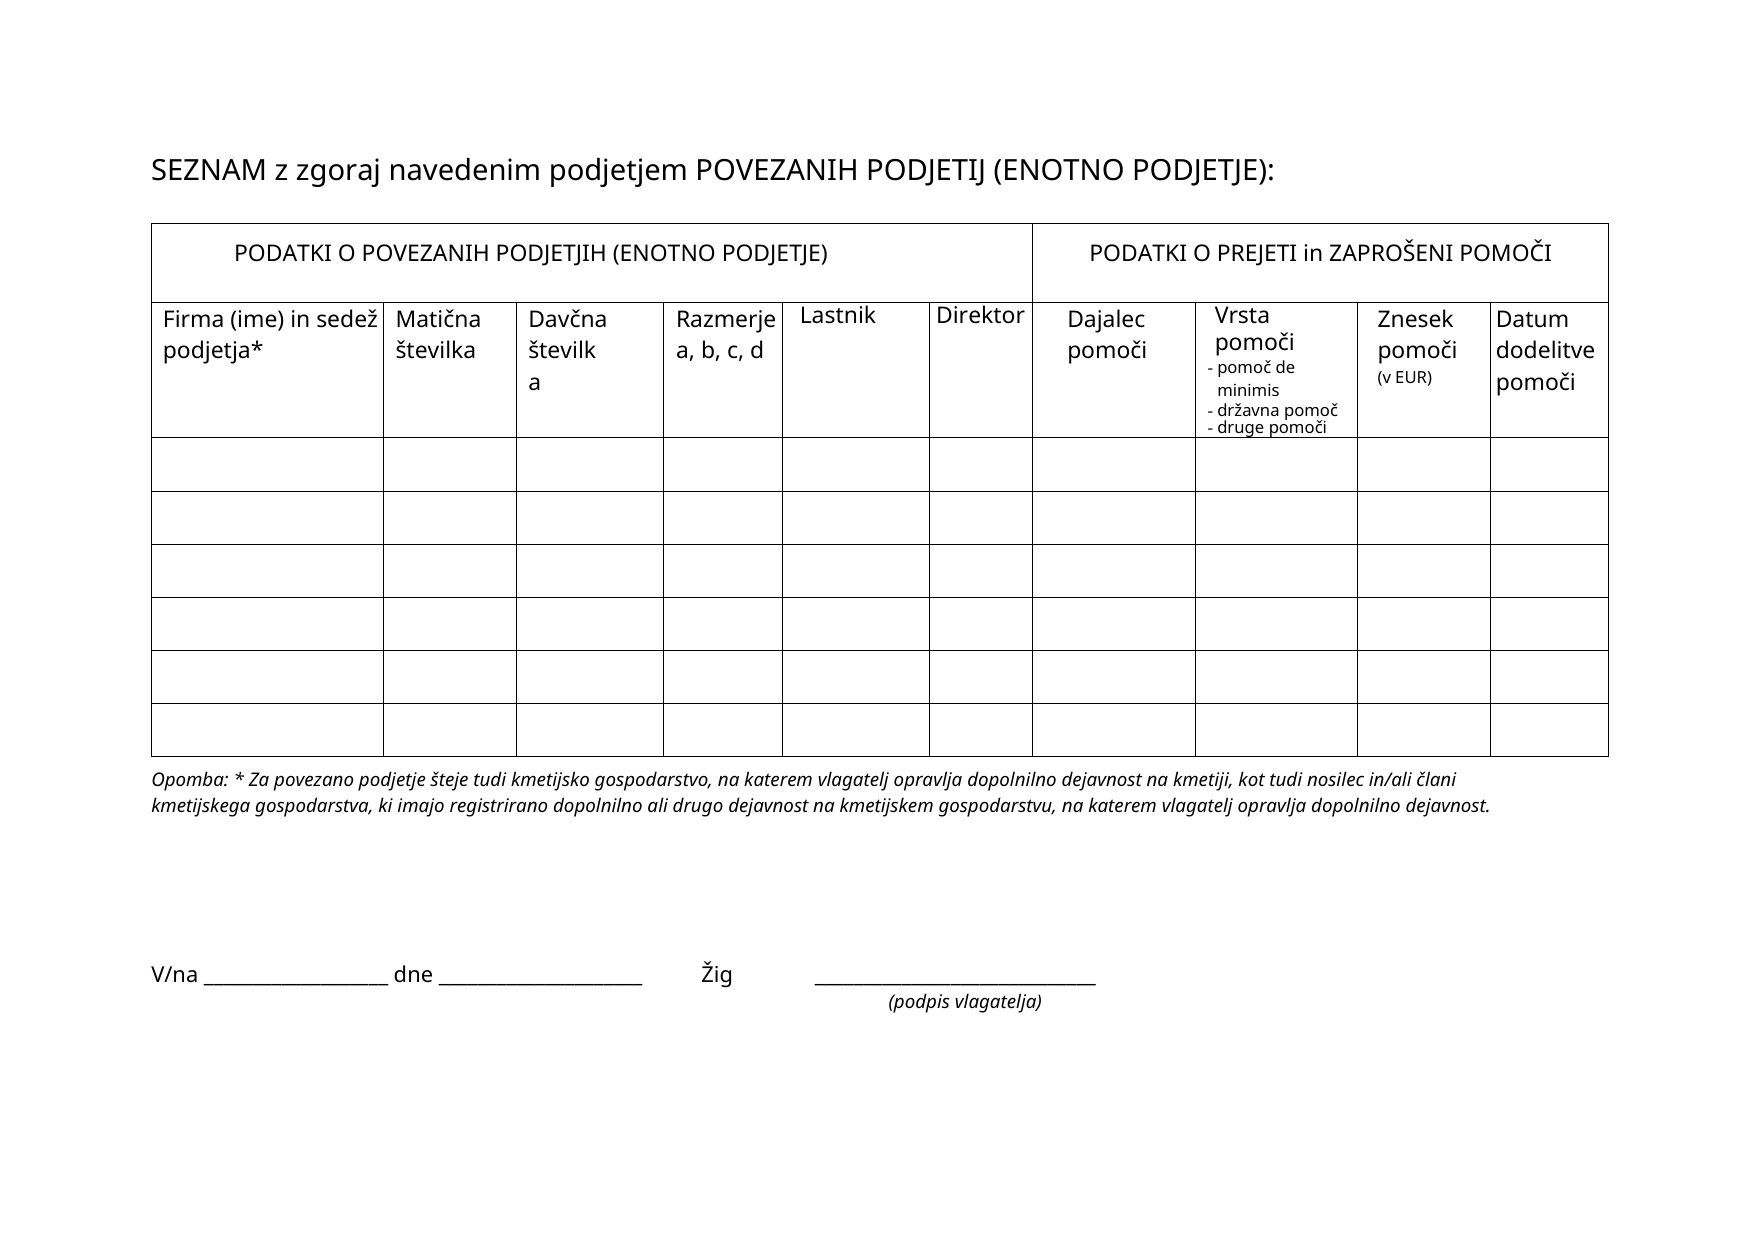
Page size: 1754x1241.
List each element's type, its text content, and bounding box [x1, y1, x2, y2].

table_cell Lastnik [783, 303, 929, 437]
table_cell [930, 598, 1032, 650]
table_cell [1196, 438, 1357, 491]
table_cell [783, 704, 929, 756]
table_cell [1033, 492, 1195, 544]
table_cell [384, 545, 516, 597]
text (podpis vlagatelja) [151, 989, 1438, 1014]
table_cell [384, 651, 516, 703]
table_cell [1033, 598, 1195, 650]
table_cell [152, 598, 383, 650]
table_cell [517, 704, 663, 756]
table_cell [1358, 704, 1490, 756]
table_cell [664, 651, 782, 703]
table_cell [930, 651, 1032, 703]
table_cell Firma (ime) in sedež podjetja* [152, 303, 383, 437]
table_cell [664, 492, 782, 544]
table_cell Davčna številka [517, 303, 663, 437]
table_cell [664, 704, 782, 756]
table_cell [783, 545, 929, 597]
text SEZNAM z zgoraj navedenim podjetjem POVEZANIH PODJETIJ (ENOTNO PODJETJE): [100, 149, 1571, 189]
table_header PODATKI O PREJETI in ZAPROŠENI POMOČI [1033, 224, 1608, 302]
table_cell [930, 492, 1032, 544]
table_cell [1491, 438, 1608, 491]
table_cell [1491, 704, 1608, 756]
table_cell [517, 598, 663, 650]
table_cell [152, 704, 383, 756]
table_cell [930, 438, 1032, 491]
table_cell [1358, 598, 1490, 650]
table_cell [1196, 704, 1357, 756]
text Opomba: * Za povezano podjetje šteje tudi kmetijsko gospodarstvo, na katerem vlagatelj opravlja dopolnilno dejavnost na kmetiji, kot tudi nosilec in/ali člani kmetijskega gospodarstva, ki imajo registrirano dopolnilno ali drugo dejavnost na kmetijskem gospodarstvu, na katerem vlagatelj opravlja dopolnilno dejavnost. [151, 767, 1560, 818]
table_cell [1358, 492, 1490, 544]
table_cell Direktor [930, 303, 1032, 437]
table_cell [664, 598, 782, 650]
table_cell [1358, 651, 1490, 703]
table_cell [384, 598, 516, 650]
table_cell [930, 545, 1032, 597]
table_cell [1196, 598, 1357, 650]
table_cell [1033, 651, 1195, 703]
table_cell [1033, 438, 1195, 491]
table_cell [783, 492, 929, 544]
table_cell [152, 545, 383, 597]
table_cell [1196, 545, 1357, 597]
table_cell [1491, 598, 1608, 650]
table_cell [1358, 545, 1490, 597]
table_header PODATKI O POVEZANIH PODJETJIH (ENOTNO PODJETJE) [152, 224, 1032, 302]
table_cell [1491, 651, 1608, 703]
table_cell Datum dodelitve pomoči [1491, 303, 1608, 437]
table_cell [1196, 492, 1357, 544]
table_cell [783, 598, 929, 650]
table_cell Vrsta pomoči pomoč de minimis državna pomoč druge pomoči [1196, 303, 1357, 437]
table_cell Razmerje a, b, c, d [664, 303, 782, 437]
table_cell Dajalec pomoči [1033, 303, 1195, 437]
table_cell [384, 704, 516, 756]
table_cell [517, 545, 663, 597]
table_cell [664, 438, 782, 491]
table_cell [152, 651, 383, 703]
table_cell [783, 651, 929, 703]
table_cell [1358, 438, 1490, 491]
table_cell [1491, 545, 1608, 597]
table_cell [783, 438, 929, 491]
table_cell [152, 438, 383, 491]
table_cell [1196, 651, 1357, 703]
table_cell [384, 492, 516, 544]
table_cell [517, 438, 663, 491]
table_cell [1491, 492, 1608, 544]
table_cell [930, 704, 1032, 756]
table_cell [517, 651, 663, 703]
table_cell [1033, 704, 1195, 756]
table_cell [517, 492, 663, 544]
table_cell Matična številka [384, 303, 516, 437]
table_cell Znesek pomoči (v EUR) [1358, 303, 1490, 437]
table_cell [1033, 545, 1195, 597]
table_cell [384, 438, 516, 491]
table_cell [664, 545, 782, 597]
text V/na ___________________ dne _____________________ Žig _____________________________ [151, 959, 1438, 988]
table_cell [152, 492, 383, 544]
